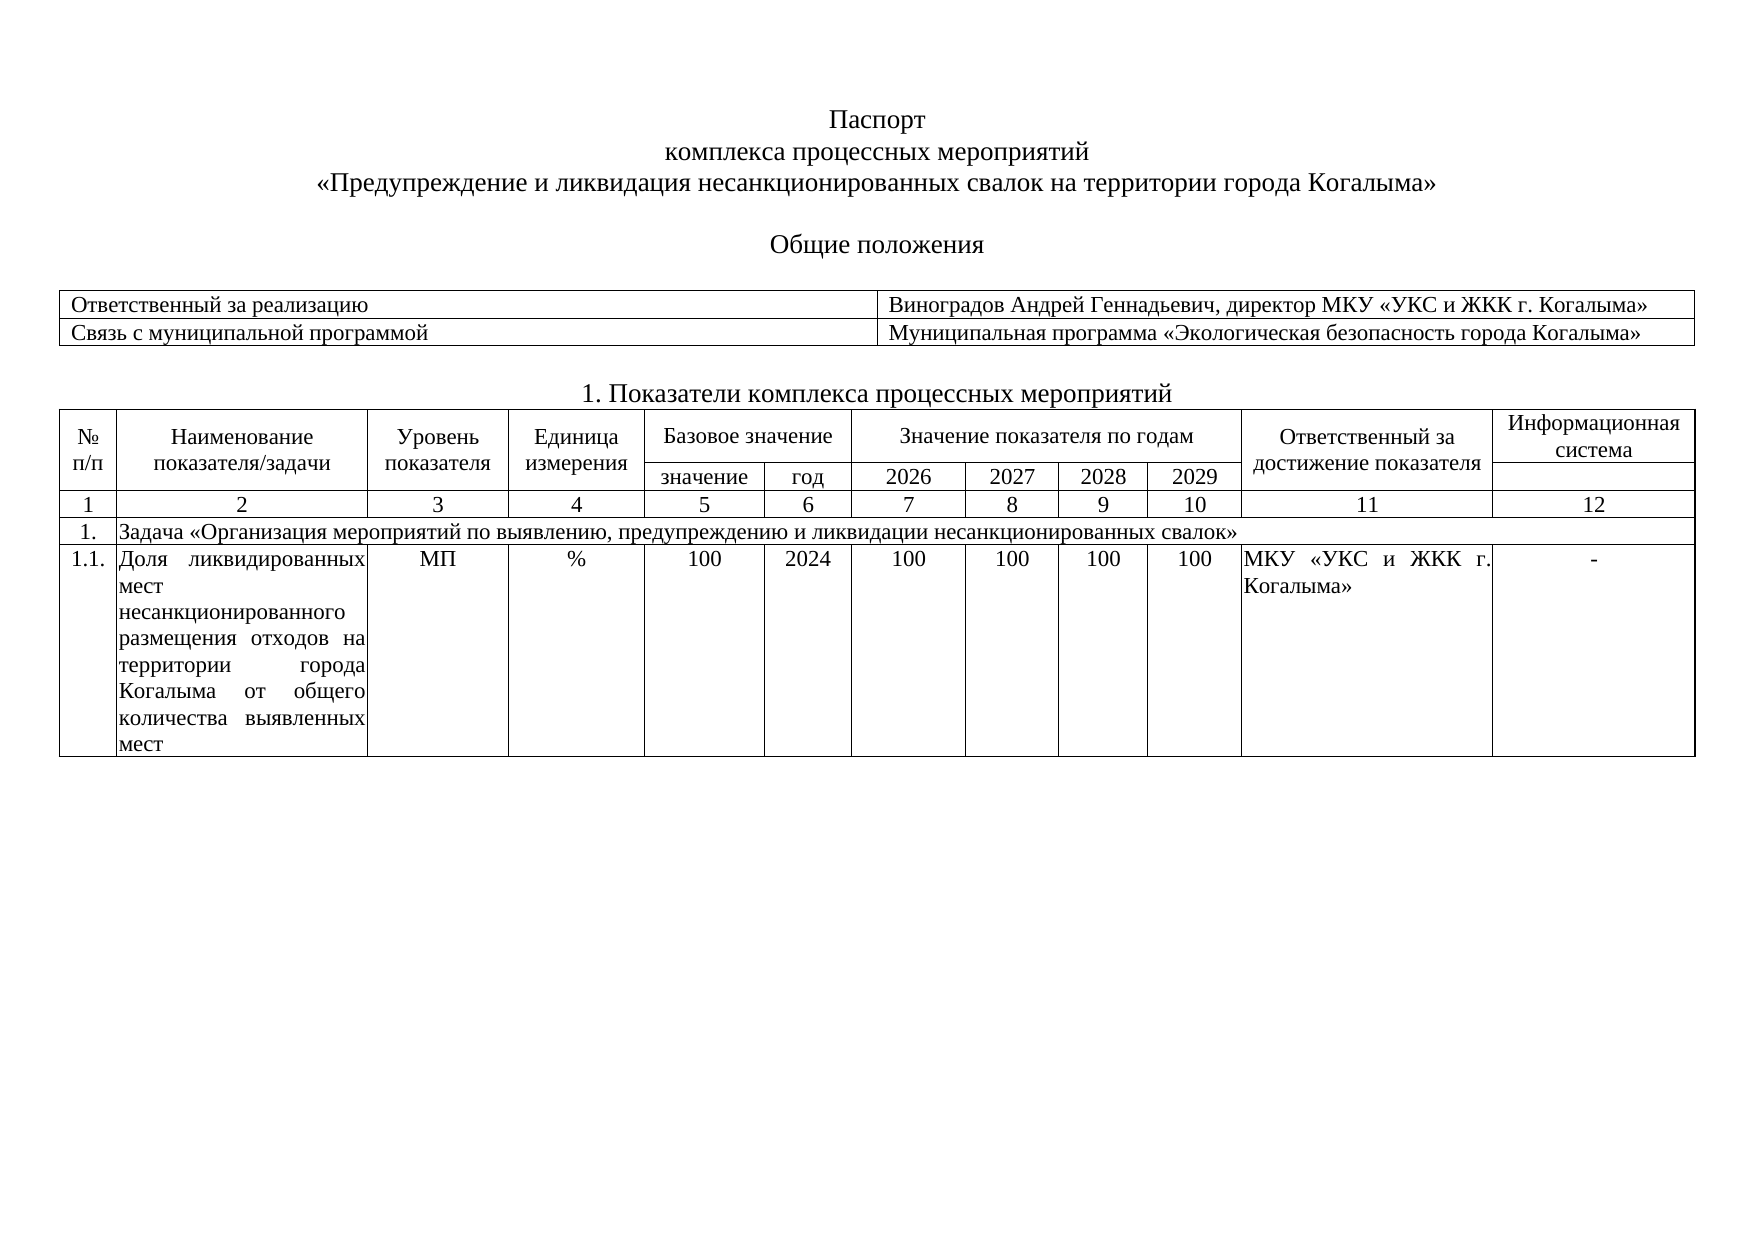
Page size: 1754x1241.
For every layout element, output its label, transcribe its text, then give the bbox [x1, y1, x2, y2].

table_cell Связь с муниципальной программой [60, 319, 877, 345]
text комплекса процессных мероприятий [59, 134, 1695, 166]
text «Предупреждение и ликвидация несанкционированных свалок на территории города Когалыма» [59, 166, 1695, 197]
table_cell 100 [1148, 545, 1241, 756]
table_header Базовое значение [645, 410, 851, 462]
table_cell 11 [1242, 491, 1492, 517]
table_cell 4 [509, 491, 644, 517]
table_cell 5 [645, 491, 764, 517]
table_cell Муниципальная программа «Экологическая безопасность города Когалыма» [878, 319, 1694, 345]
table_cell 1.1. [60, 545, 116, 756]
text Общие положения [59, 228, 1695, 259]
table_header Информационная система [1493, 410, 1694, 462]
table_cell % [509, 545, 644, 756]
table_header Ответственный за реализацию [60, 291, 877, 318]
table_cell 1 [60, 491, 116, 517]
table_cell 2029 [1148, 463, 1241, 489]
table_cell 100 [1059, 545, 1147, 756]
table_header Виноградов Андрей Геннадьевич, директор МКУ «УКС и ЖКК г. Когалыма» [878, 291, 1694, 318]
table_cell 6 [765, 491, 851, 517]
table_header Наименование показателя/задачи [117, 410, 367, 489]
table_cell Задача «Организация мероприятий по выявлению, предупреждению и ликвидации несанкционированных свалок» [117, 518, 1694, 544]
table_cell Доля ликвидированных мест несанкционированного размещения отходов на территории города Когалыма от общего количества выявленных мест [117, 545, 367, 756]
table_header Ответственный за достижение показателя [1242, 410, 1492, 489]
table_cell 10 [1148, 491, 1241, 517]
table_cell МП [368, 545, 508, 756]
table_header № п/п [60, 410, 116, 489]
text 1. Показатели комплекса процессных мероприятий [59, 377, 1695, 408]
table_cell МКУ «УКС и ЖКК г. Когалыма» [1242, 545, 1492, 756]
table_cell 7 [852, 491, 965, 517]
table_cell 9 [1059, 491, 1147, 517]
text Паспорт [59, 103, 1695, 134]
table_header Значение показателя по годам [852, 410, 1241, 462]
table_cell 3 [368, 491, 508, 517]
table_cell 2024 [765, 545, 851, 756]
table_cell 8 [966, 491, 1058, 517]
table_cell 100 [852, 545, 965, 756]
table_cell 100 [966, 545, 1058, 756]
table_cell год [765, 463, 851, 489]
table_cell 100 [645, 545, 764, 756]
table_cell 12 [1493, 491, 1694, 517]
table_cell значение [645, 463, 764, 489]
table_cell 2028 [1059, 463, 1147, 489]
table_cell 2027 [966, 463, 1058, 489]
table_cell - [1493, 545, 1694, 756]
table_cell 2026 [852, 463, 965, 489]
table_cell [1493, 463, 1694, 489]
table_header Единица измерения [509, 410, 644, 489]
table_cell 1. [60, 518, 116, 544]
table_header Уровень показателя [368, 410, 508, 489]
table_cell 2 [117, 491, 367, 517]
